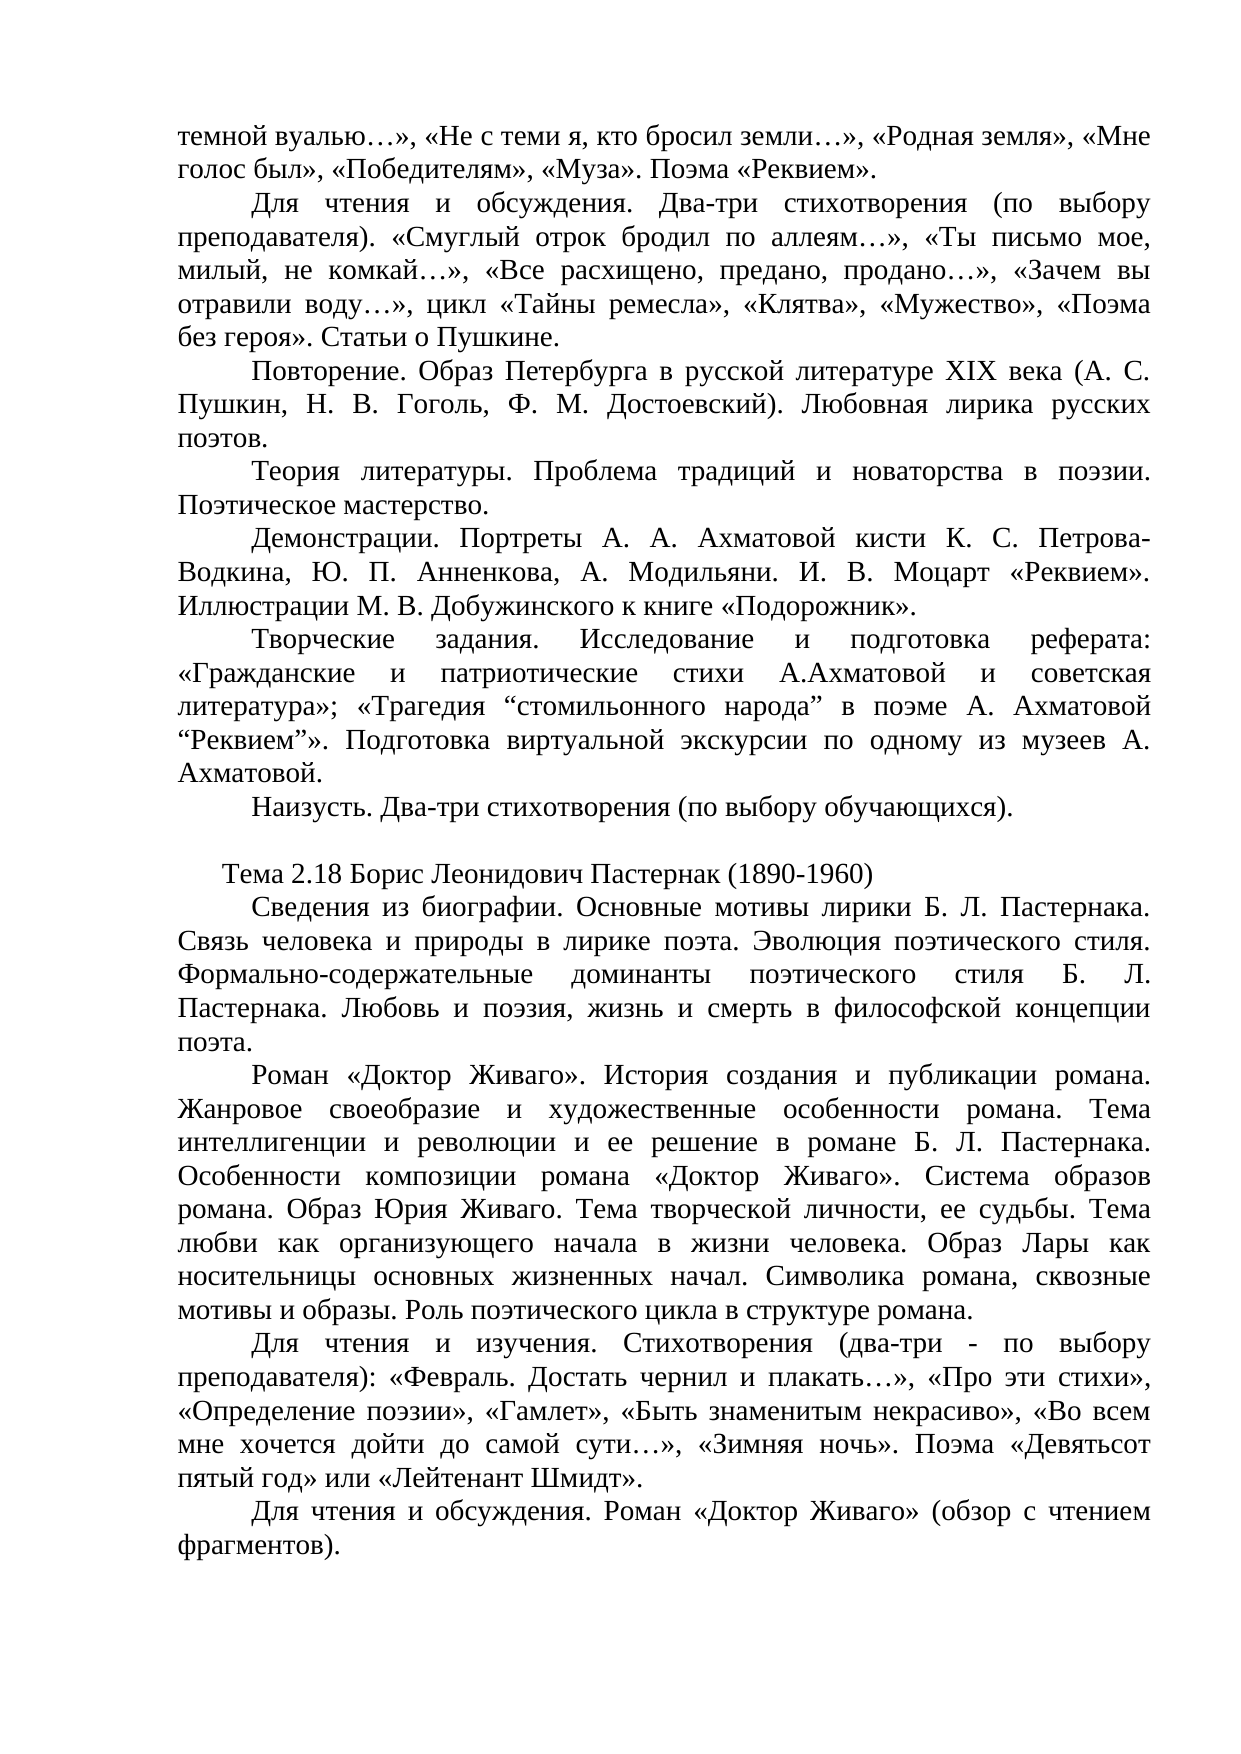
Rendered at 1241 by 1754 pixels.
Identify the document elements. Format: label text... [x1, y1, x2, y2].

text Для чтения и обсуждения. Два-три стихотворения (по выбору преподавателя). «Смуглый отрок бродил по аллеям…», «Ты письмо мое, милый, не комкай…», «Все расхищено, предано, продано…», «Зачем вы отравили воду…», цикл «Тайны ремесла», «Клятва», «Мужество», «Поэма без героя». Статьи о Пушкине. [177, 185, 1152, 353]
text Роман «Доктор Живаго». История создания и публикации романа. Жанровое своеобразие и художественные особенности романа. Тема интеллигенции и революции и ее решение в романе Б. Л. Пастернака. Особенности композиции романа «Доктор Живаго». Система образов романа. Образ Юрия Живаго. Тема творческой личности, ее судьбы. Тема любви как организующего начала в жизни человека. Образ Лары как носительницы основных жизненных начал. Символика романа, сквозные мотивы и образы. Роль поэтического цикла в структуре романа. [177, 1057, 1152, 1326]
text Для чтения и изучения. Стихотворения (два-три - по выбору преподавателя): «Февраль. Достать чернил и плакать…», «Про эти стихи», «Определение поэзии», «Гамлет», «Быть знаменитым некрасиво», «Во всем мне хочется дойти до самой сути…», «Зимняя ночь». Поэма «Девятьсот пятый год» или «Лейтенант Шмидт». [177, 1326, 1152, 1493]
text Тема 2.18 Борис Леонидович Пастернак (1890-1960) [177, 856, 1152, 889]
text Для чтения и обсуждения. Роман «Доктор Живаго» (обзор с чтением фрагментов). [177, 1493, 1152, 1560]
text Демонстрации. Портреты А. А. Ахматовой кисти К. С. Петрова-Водкина, Ю. П. Анненкова, А. Модильяни. И. В. Моцарт «Реквием». Иллюстрации М. В. Добужинского к книге «Подорожник». [177, 521, 1152, 621]
text Сведения из биографии. Основные мотивы лирики Б. Л. Пастернака. Связь человека и природы в лирике поэта. Эволюция поэтического стиля. Формально-содержательные доминанты поэтического стиля Б. Л. Пастернака. Любовь и поэзия, жизнь и смерть в философской концепции поэта. [177, 889, 1152, 1057]
text Наизусть. Два-три стихотворения (по выбору обучающихся). [177, 789, 1152, 822]
text Теория литературы. Проблема традиций и новаторства в поэзии. Поэтическое мастерство. [177, 453, 1152, 521]
text Творческие задания. Исследование и подготовка реферата: «Гражданские и патриотические стихи А.Ахматовой и советская литература»; «Трагедия “стомильонного народа” в поэме А. Ахматовой “Реквием”». Подготовка виртуальной экскурсии по одному из музеев А. Ахматовой. [177, 621, 1152, 789]
text Повторение. Образ Петербурга в русской литературе XIX века (А. С. Пушкин, Н. В. Гоголь, Ф. М. Достоевский). Любовная лирика русских поэтов. [177, 353, 1152, 453]
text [177, 118, 1152, 185]
